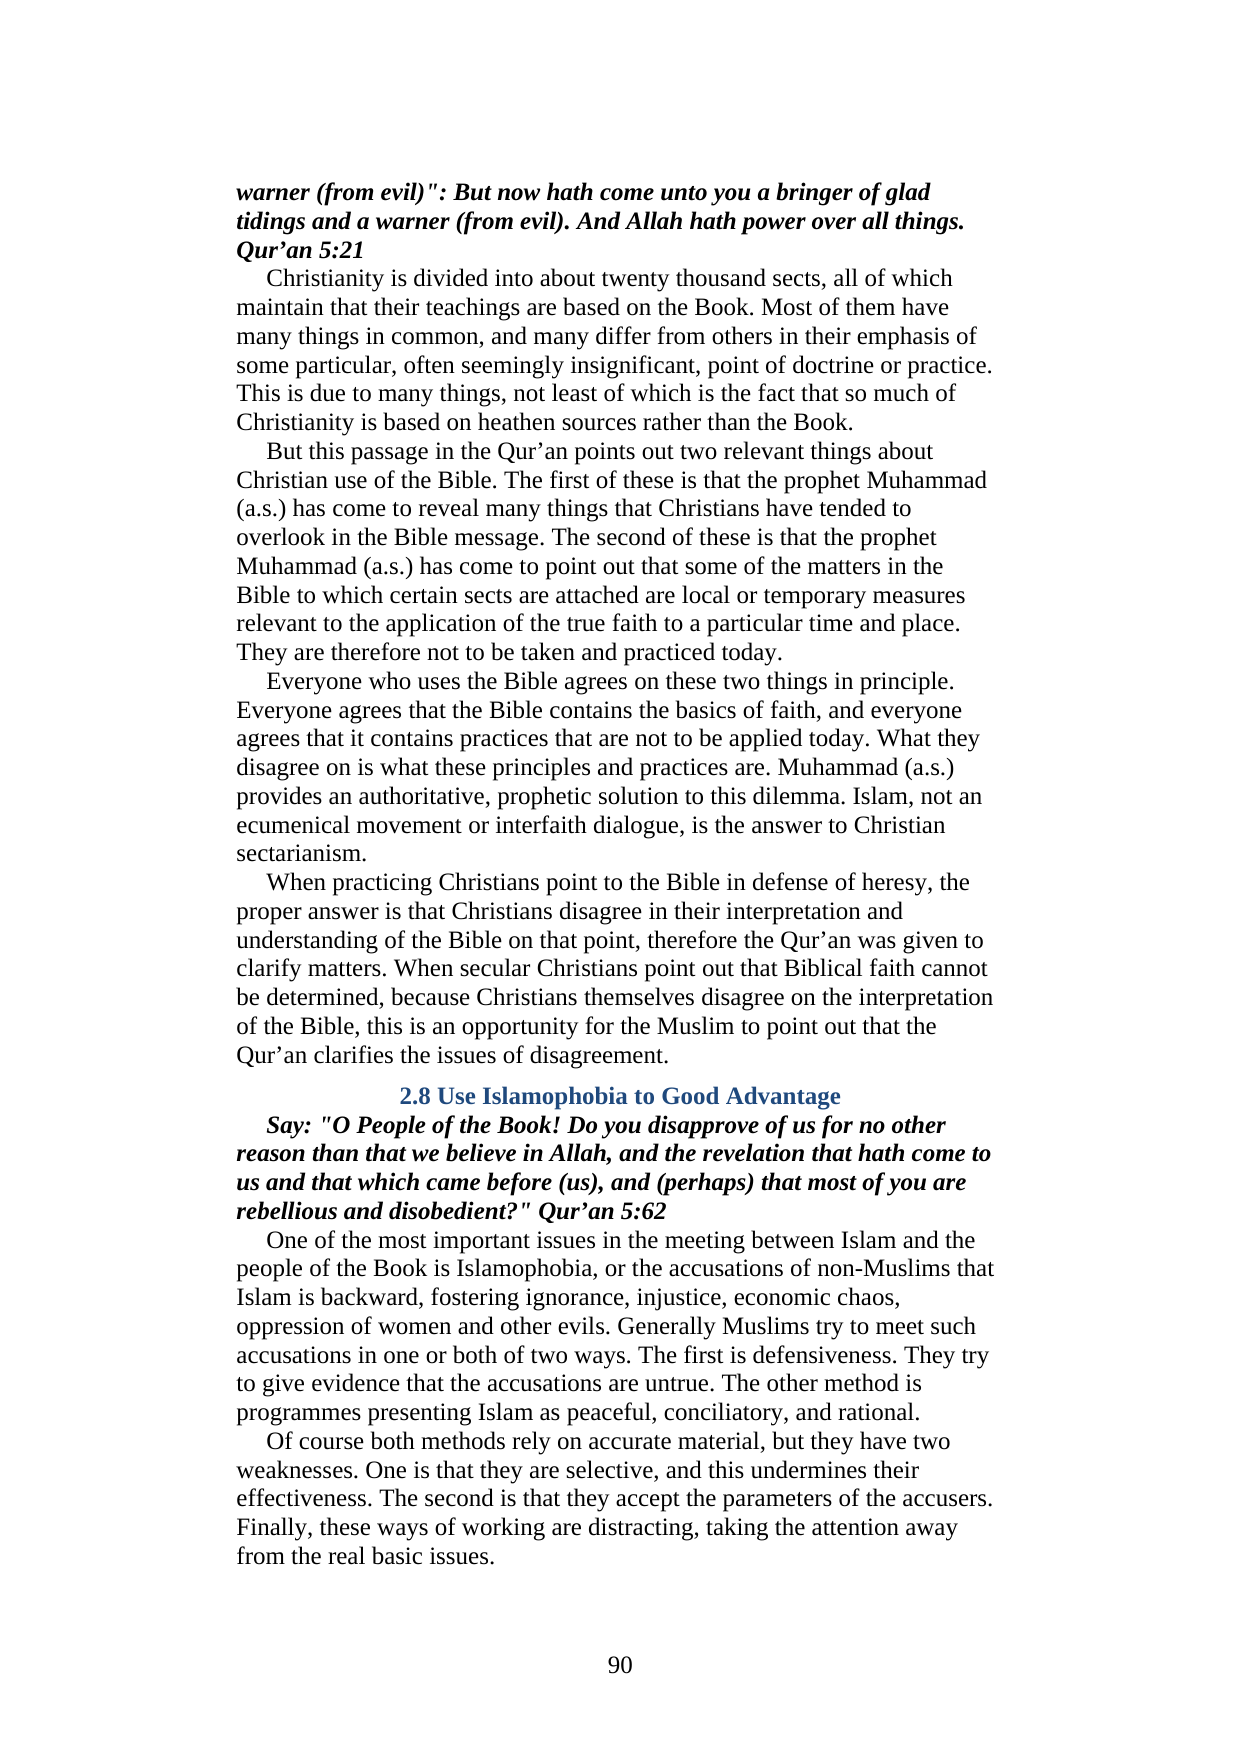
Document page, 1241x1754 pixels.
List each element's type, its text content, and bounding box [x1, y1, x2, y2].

text Of course both methods rely on accurate material, but they have two weaknesses. One is that they are selective, and this undermines their effectiveness. The second is that they accept the parameters of the accusers. Finally, these ways of working are distracting, taking the attention away from the real basic issues. [236, 1426, 1004, 1570]
text Everyone who uses the Bible agrees on these two things in principle. Everyone agrees that the Bible contains the basics of faith, and everyone agrees that it contains practices that are not to be applied today. What they disagree on is what these principles and practices are. Muhammad (a.s.) provides an authoritative, prophetic solution to this dilemma. Islam, not an ecumenical movement or interfaith dialogue, is the answer to Christian sectarianism. [236, 666, 1004, 867]
text Say: "O People of the Book! Do you disapprove of us for no other reason than that we believe in Allah, and the revelation that hath come to us and that which came before (us), and (perhaps) that most of you are rebellious and disobedient?" Qur’an 5:62 [236, 1110, 1004, 1225]
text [236, 177, 1004, 263]
text Christianity is divided into about twenty thousand sects, all of which maintain that their teachings are based on the Book. Most of them have many things in common, and many differ from others in their emphasis of some particular, often seemingly insignificant, point of doctrine or practice. This is due to many things, not least of which is the fact that so much of Christianity is based on heathen sources rather than the Book. [236, 263, 1004, 436]
text One of the most important issues in the meeting between Islam and the people of the Book is Islamophobia, or the accusations of non-Muslims that Islam is backward, fostering ignorance, injustice, economic chaos, oppression of women and other evils. Generally Muslims try to meet such accusations in one or both of two ways. The first is defensiveness. They try to give evidence that the accusations are untrue. The other method is programmes presenting Islam as peaceful, conciliatory, and rational. [236, 1225, 1004, 1426]
text But this passage in the Qur’an points out two relevant things about Christian use of the Bible. The first of these is that the prophet Muhammad (a.s.) has come to reveal many things that Christians have tended to overlook in the Bible message. The second of these is that the prophet Muhammad (a.s.) has come to point out that some of the matters in the Bible to which certain sects are attached are local or temporary measures relevant to the application of the true faith to a particular time and place. They are therefore not to be taken and practiced today. [236, 436, 1004, 666]
text When practicing Christians point to the Bible in defense of heresy, the proper answer is that Christians disagree in their interpretation and understanding of the Bible on that point, therefore the Qur’an was given to clarify matters. When secular Christians point out that Biblical faith cannot be determined, because Christians themselves disagree on the interpretation of the Bible, this is an opportunity for the Muslim to point out that the Qur’an clarifies the issues of disagreement. [236, 867, 1004, 1068]
subtitle 2.8 Use Islamophobia to Good Advantage [236, 1081, 1004, 1110]
